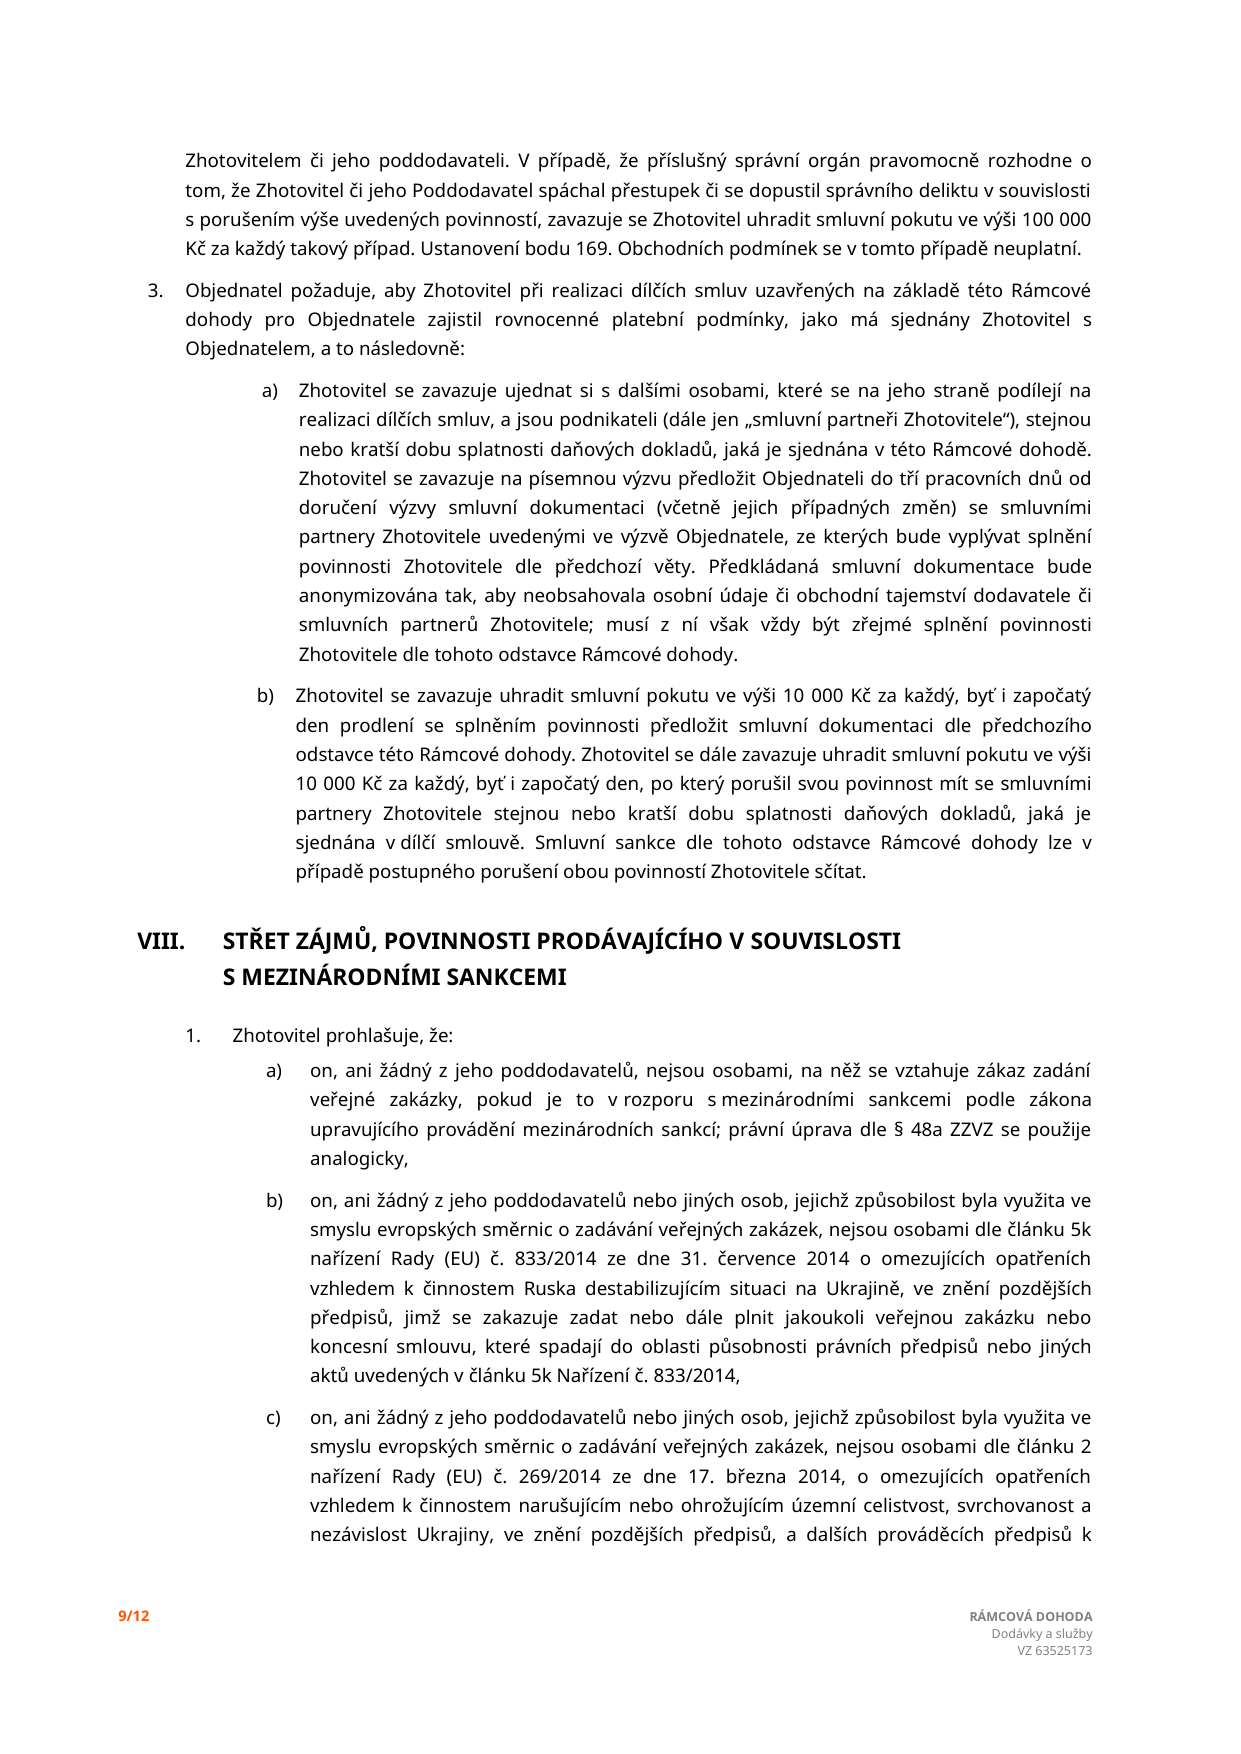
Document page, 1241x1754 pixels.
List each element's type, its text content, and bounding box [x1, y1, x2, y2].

list Objednatel požaduje, aby Zhotovitel při realizaci dílčích smluv uzavřených na základě této Rámcové dohody pro Objednatele zajistil rovnocenné platební podmínky, jako má sjednány Zhotovitel s Objednatelem, a to následovně: [148, 277, 1093, 361]
list Zhotovitel prohlašuje, že: [185, 1022, 1093, 1047]
list Zhotovitel se zavazuje uhradit smluvní pokutu ve výši 10 000 Kč za každý, byť i započatý den prodlení se splněním povinnosti předložit smluvní dokumentaci dle předchozího odstavce této Rámcové dohody. Zhotovitel se dále zavazuje uhradit smluvní pokutu ve výši 10 000 Kč za každý, byť i započatý den, po který porušil svou povinnost mít se smluvními partnery Zhotovitele stejnou nebo kratší dobu splatnosti daňových dokladů, jaká je sjednána v dílčí smlouvě. Smluvní sankce dle tohoto odstavce Rámcové dohody lze v případě postupného porušení obou povinností Zhotovitele sčítat. [257, 683, 1093, 884]
list STŘET ZÁJMŮ, POVINNOSTI PRODÁVAJÍCÍHO V SOUVISLOSTI S MEZINÁRODNÍMI SANKCEMI [185, 925, 1093, 992]
text on, ani žádný z jeho poddodavatelů nebo jiných osob, jejichž způsobilost byla využita ve smyslu evropských směrnic o zadávání veřejných zakázek, nejsou osobami dle článku 5k nařízení Rady (EU) č. 833/2014 ze dne 31. července 2014 o omezujících opatřeních vzhledem k činnostem Ruska destabilizujícím situaci na Ukrajině, ve znění pozdějších předpisů, jimž se zakazuje zadat nebo dále plnit jakoukoli veřejnou zakázku nebo koncesní smlouvu, které spadají do oblasti působnosti právních předpisů nebo jiných aktů uvedených v článku 5k Nařízení č. 833/2014, [266, 1187, 1093, 1388]
list Zhotovitel se zavazuje ujednat si s dalšími osobami, které se na jeho straně podílejí na realizaci dílčích smluv, a jsou podnikateli (dále jen „smluvní partneři Zhotovitele“), stejnou nebo kratší dobu splatnosti daňových dokladů, jaká je sjednána v této Rámcové dohodě. Zhotovitel se zavazuje na písemnou výzvu předložit Objednateli do tří pracovních dnů od doručení výzvy smluvní dokumentaci (včetně jejich případných změn) se smluvními partnery Zhotovitele uvedenými ve výzvě Objednatele, ze kterých bude vyplývat splnění povinnosti Zhotovitele dle předchozí věty. Předkládaná smluvní dokumentace bude anonymizována tak, aby neobsahovala osobní údaje či obchodní tajemství dodavatele či smluvních partnerů Zhotovitele; musí z ní však vždy být zřejmé splnění povinnosti Zhotovitele dle tohoto odstavce Rámcové dohody. [262, 377, 1093, 666]
text on, ani žádný z jeho poddodavatelů, nejsou osobami, na něž se vztahuje zákaz zadání veřejné zakázky, pokud je to v rozporu s mezinárodními sankcemi podle zákona upravujícího provádění mezinárodních sankcí; právní úprava dle § 48a ZZVZ se použije analogicky, [266, 1057, 1093, 1171]
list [148, 148, 1093, 261]
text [266, 1404, 1093, 1547]
